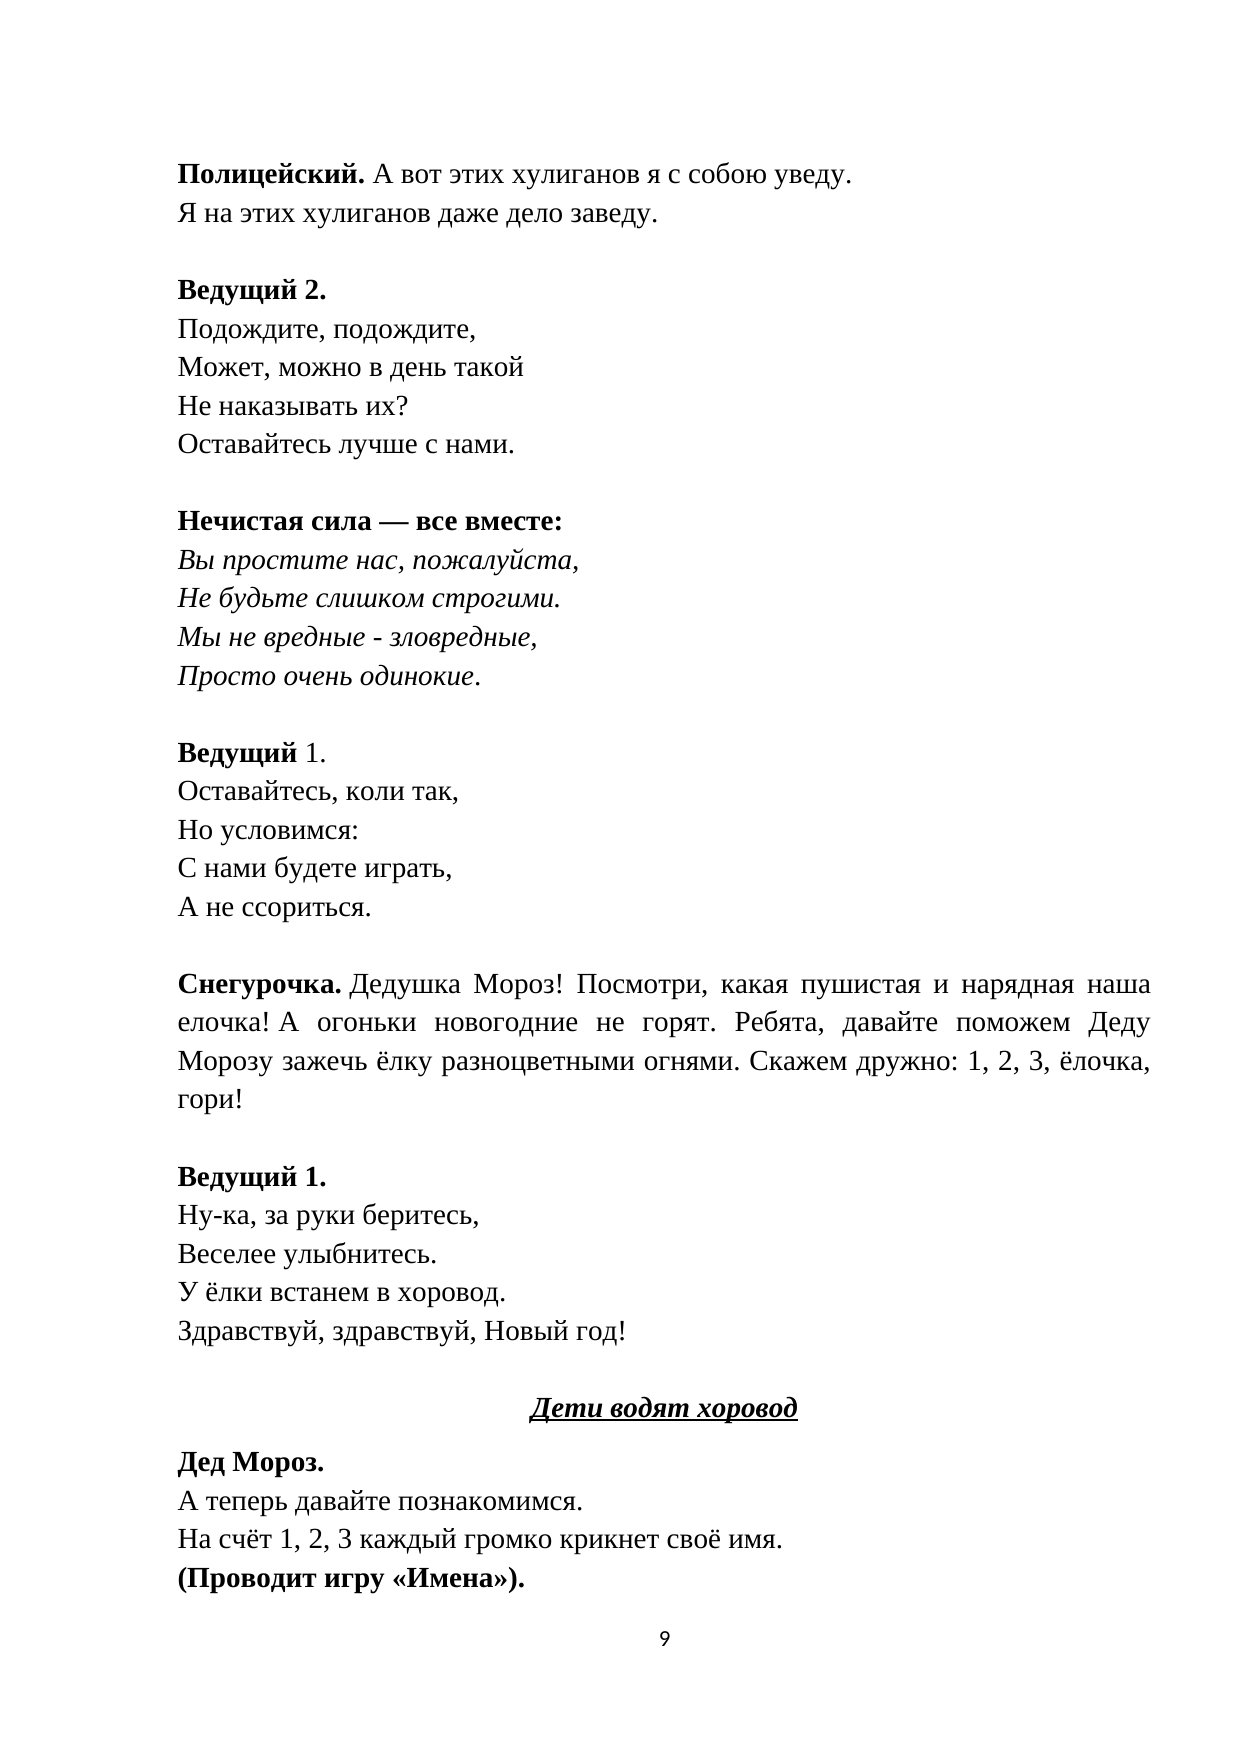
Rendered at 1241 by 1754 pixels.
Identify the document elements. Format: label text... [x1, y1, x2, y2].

text Нечистая сила — все вместе: [177, 503, 1152, 537]
text Подождите, подождите, [177, 311, 1152, 344]
text Не будьте слишком строгими. [177, 581, 1152, 614]
text А теперь давайте познакомимся. [177, 1483, 1152, 1516]
text Вы простите нас, пожалуйста, [177, 542, 1152, 576]
text Здравствуй, здравствуй, Новый год! [177, 1313, 1152, 1346]
text На счёт 1, 2, 3 каждый громко крикнет своё имя. [177, 1521, 1152, 1555]
text Ведущий 1. [177, 735, 1152, 768]
text Дед Мороз. [177, 1444, 1152, 1478]
text Дети водят хоровод [177, 1390, 1152, 1423]
text Полицейский. А вот этих хулиганов я с собою уведу. [177, 118, 1152, 190]
text Ведущий 1. [177, 1120, 1152, 1192]
text Я на этих хулиганов даже дело заведу. [177, 195, 1152, 229]
text Ну-ка, за руки беритесь, [177, 1197, 1152, 1231]
text Оставайтесь лучше с нами. [177, 426, 1152, 460]
text Веселее улыбнитесь. [177, 1236, 1152, 1269]
text (Проводит игру «Имена»). [177, 1560, 1152, 1593]
text Но условимся: [177, 812, 1152, 845]
text Просто очень одинокие. [177, 658, 1152, 691]
text Снегурочка. Дедушка Мороз! Посмотри, какая пушистая и нарядная наша елочка! А огоньки новогодние не горят. Ребята, давайте поможем Деду Морозу зажечь ёлку разноцветными огнями. Скажем дружно: 1, 2, 3, ёлочка, гори! [177, 966, 1152, 1115]
text У ёлки встанем в хоровод. [177, 1274, 1152, 1308]
text Ведущий 2. [177, 272, 1152, 306]
text Может, можно в день такой [177, 349, 1152, 383]
text А не ссориться. [177, 889, 1152, 922]
text С нами будете играть, [177, 850, 1152, 884]
text Мы не вредные - зловредные, [177, 619, 1152, 653]
text Оставайтесь, коли так, [177, 773, 1152, 807]
text Не наказывать их? [177, 388, 1152, 421]
